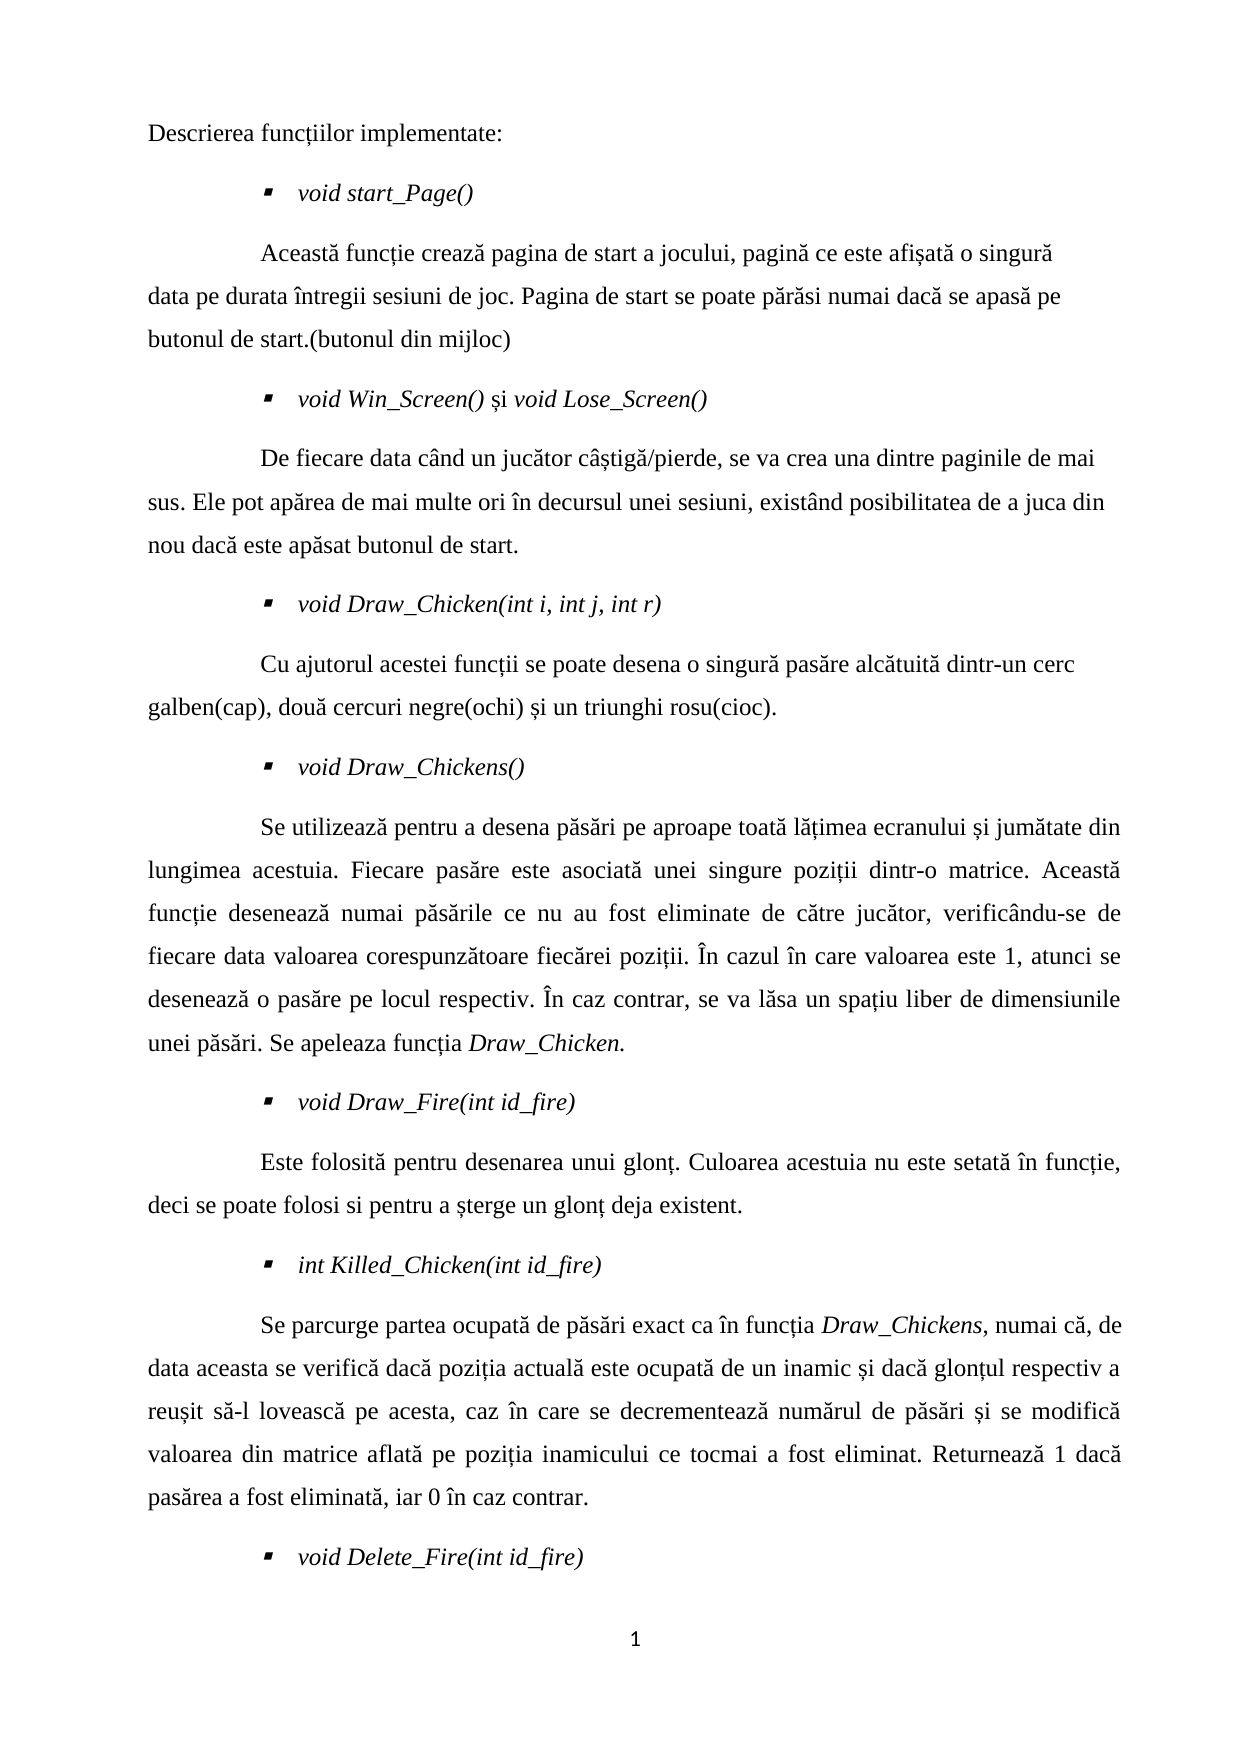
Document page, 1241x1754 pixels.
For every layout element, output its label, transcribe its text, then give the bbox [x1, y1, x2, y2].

list void Draw_Chickens() [260, 752, 1122, 781]
text Această funcție crează pagina de start a jocului, pagină ce este afișată o singură [260, 238, 1122, 266]
list int Killed_Chicken(int id_fire) [260, 1250, 1122, 1279]
text Se utilizează pentru a desena păsări pe aproape toată lățimea ecranului și jumătate din lungimea acestuia. Fiecare pasăre este asociată unei singure poziții dintr-o matrice. Această funcție desenează numai păsările ce nu au fost eliminate de către jucător, verificându-se de fiecare data valoarea corespunzătoare fiecărei poziții. În cazul în care valoarea este 1, atunci se desenează o pasăre pe locul respectiv. În caz contrar, se va lăsa un spațiu liber de dimensiunile unei păsări. Se apeleaza funcția Draw_Chicken. [148, 812, 1122, 1056]
text Se parcurge partea ocupată de păsări exact ca în funcția Draw_Chickens, numai că, de data aceasta se verifică dacă poziția actuală este ocupată de un inamic și dacă glonțul respectiv a reușit să-l lovească pe acesta, caz în care se decrementează numărul de păsări și se modifică valoarea din matrice aflată pe poziția inamicului ce tocmai a fost eliminat. Returnează 1 dacă pasărea a fost eliminată, iar 0 în caz contrar. [148, 1310, 1122, 1511]
list void start_Page() [260, 178, 1122, 207]
text Cu ajutorul acestei funcții se poate desena o singură pasăre alcătuită dintr-un cerc galben(cap), două cercuri negre(ochi) și un triunghi rosu(cioc). [148, 649, 1122, 721]
list void Delete_Fire(int id_fire) [260, 1542, 1122, 1571]
list void Win_Screen() și void Lose_Screen() [260, 384, 1122, 412]
list void Draw_Chicken(int i, int j, int r) [260, 589, 1122, 618]
text De fiecare data când un jucător câștigă/pierde, se va crea una dintre paginile de mai sus. Ele pot apărea de mai multe ori în decursul unei sesiuni, existând posibilitatea de a juca din nou dacă este apăsat butonul de start. [148, 443, 1122, 558]
text data pe durata întregii sesiuni de joc. Pagina de start se poate părăsi numai dacă se apasă pe butonul de start.(butonul din mijloc) [148, 281, 1122, 353]
list void Draw_Fire(int id_fire) [260, 1087, 1122, 1116]
text Descrierea funcțiilor implementate: [148, 118, 1122, 147]
text Este folosită pentru desenarea unui glonț. Culoarea acestuia nu este setată în funcție, deci se poate folosi si pentru a șterge un glonț deja existent. [148, 1147, 1122, 1219]
